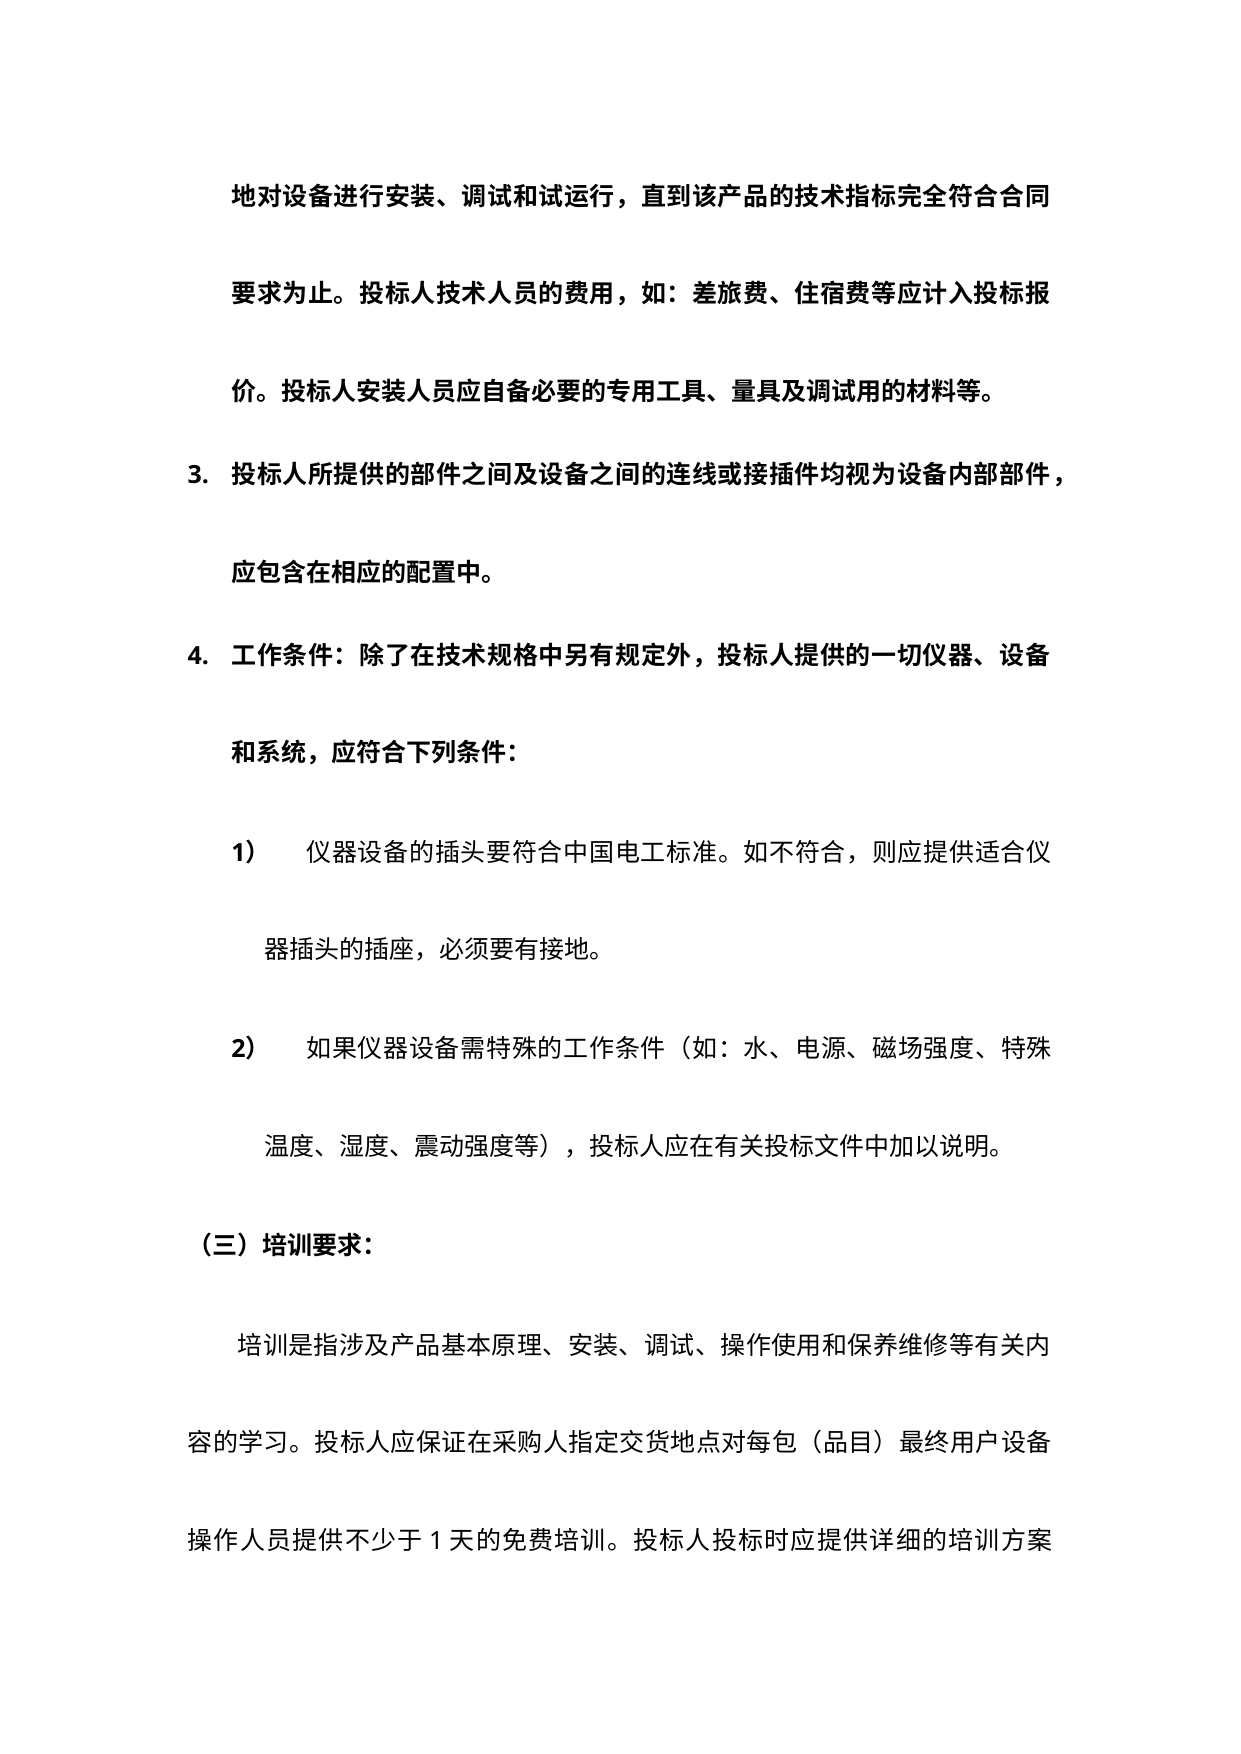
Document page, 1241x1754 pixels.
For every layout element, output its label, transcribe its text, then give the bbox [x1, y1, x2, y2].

list 仪器设备的插头要符合中国电工标准。如不符合，则应提供适合仪器插头的插座，必须要有接地。 [231, 818, 1053, 980]
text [187, 1311, 1053, 1571]
text （三）培训要求： [187, 1211, 1053, 1276]
list 工作条件：除了在技术规格中另有规定外，投标人提供的一切仪器、设备和系统，应符合下列条件： [187, 621, 1053, 783]
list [187, 162, 1053, 422]
list 投标人所提供的部件之间及设备之间的连线或接插件均视为设备内部部件，应包含在相应的配置中。 [187, 440, 1053, 603]
list 如果仪器设备需特殊的工作条件（如：水、电源、磁场强度、特殊温度、湿度、震动强度等），投标人应在有关投标文件中加以说明。 [231, 1014, 1053, 1177]
